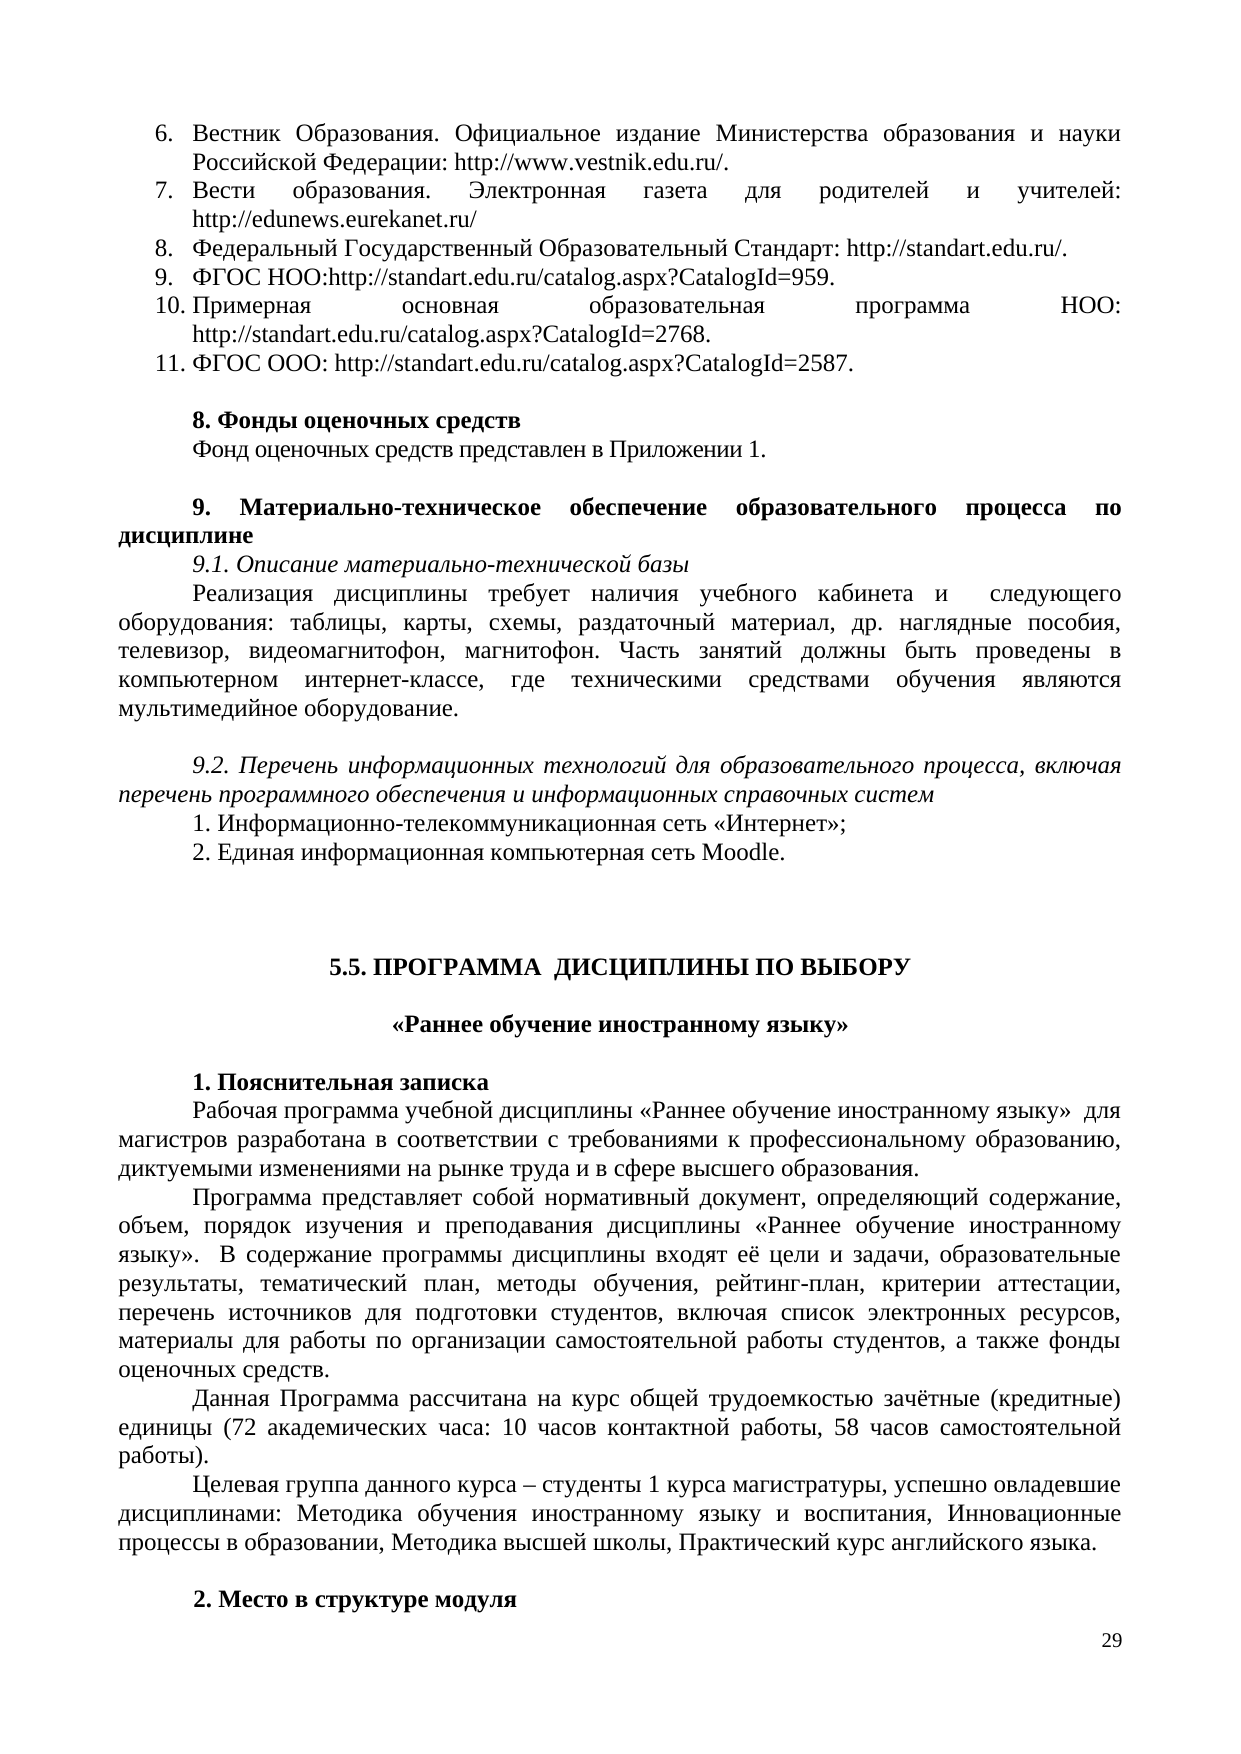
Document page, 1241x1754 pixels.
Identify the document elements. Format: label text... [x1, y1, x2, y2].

text 9.1. Описание материально-технической базы [118, 549, 1122, 578]
list Примерная основная образовательная программа НОО: http://standart.edu.ru/catalog.aspx?CatalogId=2768. [154, 291, 1122, 348]
text 5.5. ПРОГРАММА ДИСЦИПЛИНЫ ПО ВЫБОРУ [118, 952, 1122, 981]
text Программа представляет собой нормативный документ, определяющий содержание, объем, порядок изучения и преподавания дисциплины «Раннее обучение иностранному языку». В содержание программы дисциплины входят её цели и задачи, образовательные результаты, тематический план, методы обучения, рейтинг-план, критерии аттестации, перечень источников для подготовки студентов, включая список электронных ресурсов, материалы для работы по организации самостоятельной работы студентов, а также фонды оценочных средств. [118, 1182, 1122, 1383]
list Вести образования. Электронная газета для родителей и учителей: http://edunews.eurekanet.ru/ [154, 176, 1122, 233]
text Данная Программа рассчитана на курс общей трудоемкостью зачётные (кредитные) единицы (72 академических часа: 10 часов контактной работы, 58 часов самостоятельной работы). [118, 1383, 1122, 1469]
text Фонд оценочных средств представлен в Приложении 1. [118, 434, 1122, 463]
text «Раннее обучение иностранному языку» [118, 1009, 1122, 1038]
list Федеральный Государственный Образовательный Стандарт: http://standart.edu.ru/. [154, 233, 1122, 262]
text 9. Материально-техническое обеспечение образовательного процесса по дисциплине [118, 492, 1122, 549]
list ФГОС НОО:http://standart.edu.ru/catalog.aspx?CatalogId=959. [154, 262, 1122, 291]
list 2. Место в структуре модуля [193, 1584, 1122, 1613]
text 2. Единая информационная компьютерная сеть Moodle. [118, 837, 1122, 866]
text Рабочая программа учебной дисциплины «Раннее обучение иностранному языку» для магистров разработана в соответствии с требованиями к профессиональному образованию, диктуемыми изменениями на рынке труда и в сфере высшего образования. [118, 1096, 1122, 1182]
list ФГОС ООО: http://standart.edu.ru/catalog.aspx?CatalogId=2587. [154, 348, 1122, 377]
list Вестник Образования. Официальное издание Министерства образования и науки Российской Федерации: http://www.vestnik.edu.ru/. [154, 118, 1122, 176]
text 8. Фонды оценочных средств [118, 406, 1122, 434]
text Целевая группа данного курса – студенты 1 курса магистратуры, успешно овладевшие дисциплинами: Методика обучения иностранному языку и воспитания, Инновационные процессы в образовании, Методика высшей школы, Практический курс английского языка. [118, 1469, 1122, 1556]
text Реализация дисциплины требует наличия учебного кабинета и следующего оборудования: таблицы, карты, схемы, раздаточный материал, др. наглядные пособия, телевизор, видеомагнитофон, магнитофон. Часть занятий должны быть проведены в компьютерном интернет-классе, где техническими средствами обучения являются мультимедийное оборудование. [118, 578, 1122, 722]
text 1. Пояснительная записка [118, 1067, 1122, 1096]
text 9.2. Перечень информационных технологий для образовательного процесса, включая перечень программного обеспечения и информационных справочных систем [118, 751, 1122, 808]
text 1. Информационно-телекоммуникационная сеть «Интернет»; [118, 808, 1122, 837]
